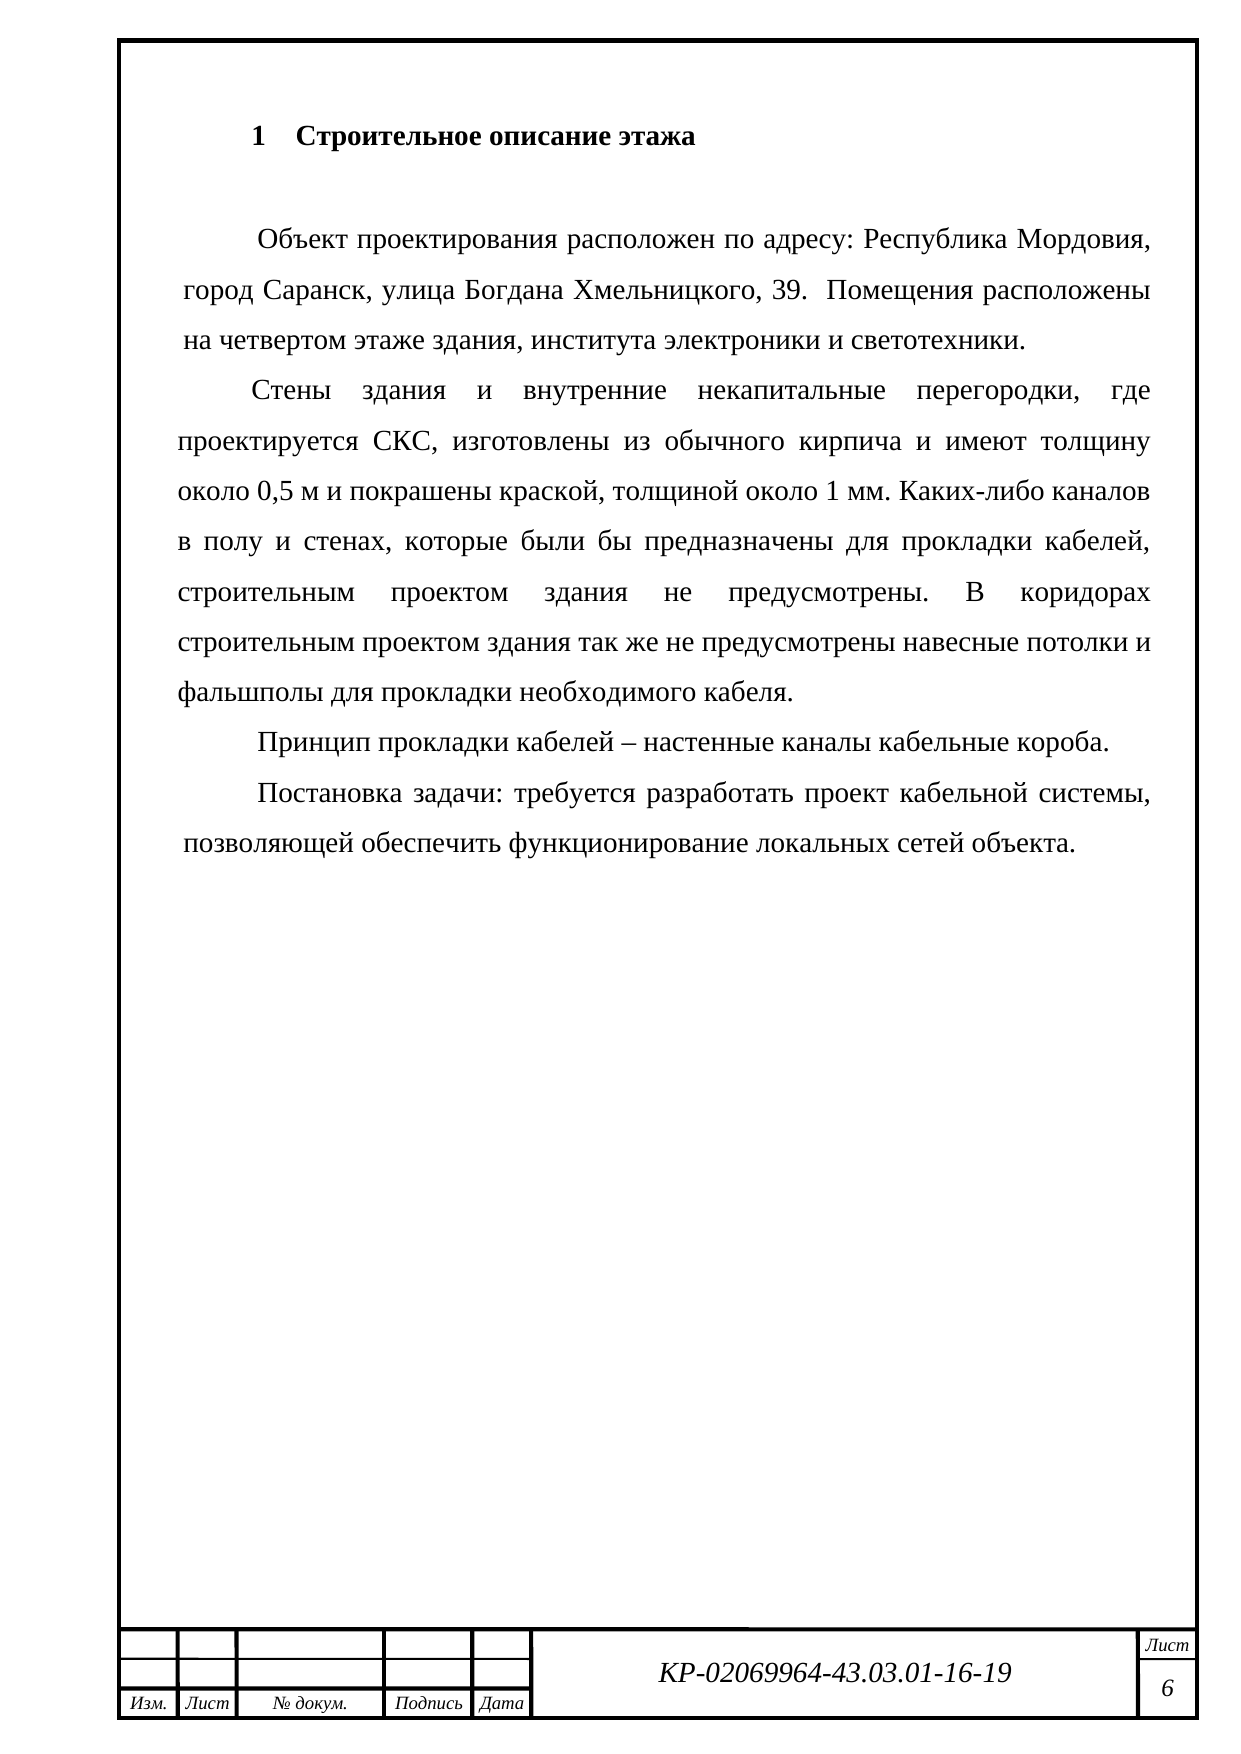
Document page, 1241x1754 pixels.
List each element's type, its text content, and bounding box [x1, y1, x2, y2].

text Постановка задачи: требуется разработать проект кабельной системы, позволяющей обеспечить функционирование локальных сетей объекта. [183, 775, 1152, 859]
list Строительное описание этажа [177, 118, 1122, 152]
text Объект проектирования расположен по адресу: Республика Мордовия, город Саранск, улица Богдана Хмельницкого, 39. Помещения расположены на четвертом этаже здания, института электроники и светотехники. [183, 221, 1152, 356]
text Стены здания и внутренние некапитальные перегородки, где проектируется СКС, изготовлены из обычного кирпича и имеют толщину около 0,5 м и покрашены краской, толщиной около 1 мм. Каких-либо каналов в полу и стенах, которые были бы предназначены для прокладки кабелей, строительным проектом здания не предусмотрены. В коридорах строительным проектом здания так же не предусмотрены навесные потолки и фальшполы для прокладки необходимого кабеля. [177, 372, 1152, 708]
text Принцип прокладки кабелей – настенные каналы кабельные короба. [183, 724, 1152, 758]
